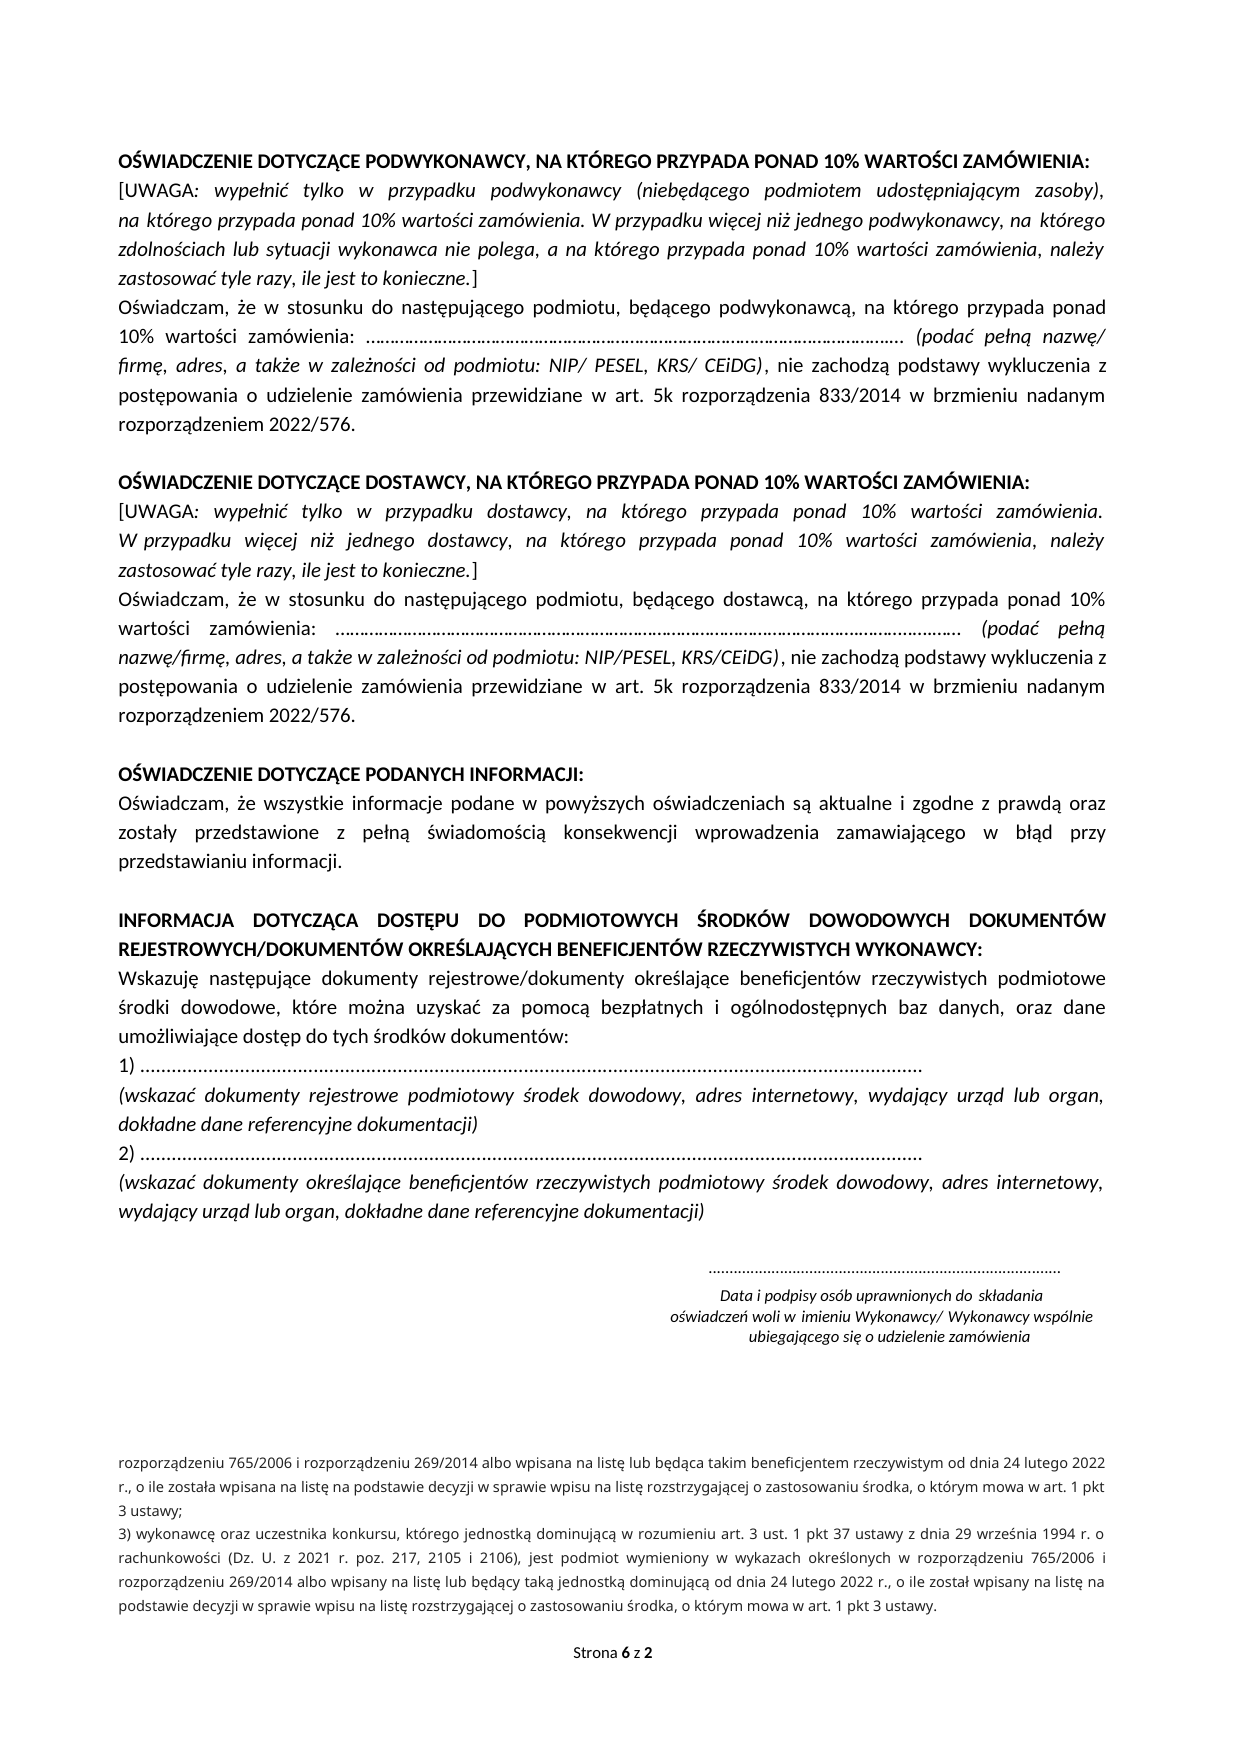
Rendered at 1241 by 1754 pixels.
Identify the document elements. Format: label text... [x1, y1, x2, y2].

text Oświadczam, że w stosunku do następującego podmiotu, będącego dostawcą, na którego przypada ponad 10% wartości zamówienia: ……………………………………………………………………………………………….………..….…… (podać pełną nazwę/firmę, adres, a także w zależności od podmiotu: NIP/PESEL, KRS/CEiDG), nie zachodzą podstawy wykluczenia z postępowania o udzielenie zamówienia przewidziane w art. 5k rozporządzenia 833/2014 w brzmieniu nadanym rozporządzeniem 2022/576. [118, 586, 1107, 728]
text Wskazuję następujące dokumenty rejestrowe/dokumenty określające beneficjentów rzeczywistych podmiotowe środki dowodowe, które można uzyskać za pomocą bezpłatnych i ogólnodostępnych baz danych, oraz dane umożliwiające dostęp do tych środków dokumentów: [118, 965, 1107, 1049]
text 1) ..................................................................................................................................................... [118, 1053, 1107, 1078]
text Oświadczam, że wszystkie informacje podane w powyższych oświadczeniach są aktualne i zgodne z prawdą oraz zostały przedstawione z pełną świadomością konsekwencji wprowadzenia zamawiającego w błąd przy przedstawianiu informacji. [118, 790, 1107, 874]
text 2) ..................................................................................................................................................... [118, 1140, 1107, 1166]
text Data i podpisy osób uprawnionych do składania [664, 1286, 1100, 1306]
text (wskazać dokumenty rejestrowe podmiotowy środek dowodowy, adres internetowy, wydający urząd lub organ, dokładne dane referencyjne dokumentacji) [118, 1082, 1107, 1136]
text .................................................................................... [634, 1257, 1211, 1277]
text INFORMACJA DOTYCZĄCA DOSTĘPU DO PODMIOTOWYCH ŚRODKÓW DOWODOWYCH DOKUMENTÓW REJESTROWYCH/DOKUMENTÓW OKREŚLAJĄCYCH BENEFICJENTÓW RZECZYWISTYCH WYKONAWCY: [118, 907, 1107, 961]
text OŚWIADCZENIE DOTYCZĄCE PODANYCH INFORMACJI: [118, 761, 1107, 786]
text [UWAGA: wypełnić tylko w przypadku podwykonawcy (niebędącego podmiotem udostępniającym zasoby), na którego przypada ponad 10% wartości zamówienia. W przypadku więcej niż jednego podwykonawcy, na którego zdolnościach lub sytuacji wykonawca nie polega, a na którego przypada ponad 10% wartości zamówienia, należy zastosować tyle razy, ile jest to konieczne.] [118, 178, 1107, 291]
text [UWAGA: wypełnić tylko w przypadku dostawcy, na którego przypada ponad 10% wartości zamówienia. W przypadku więcej niż jednego dostawcy, na którego przypada ponad 10% wartości zamówienia, należy zastosować tyle razy, ile jest to konieczne.] [118, 498, 1107, 582]
text OŚWIADCZENIE DOTYCZĄCE DOSTAWCY, NA KTÓREGO PRZYPADA PONAD 10% WARTOŚCI ZAMÓWIENIA: [118, 469, 1107, 495]
text oświadczeń woli w imieniu Wykonawcy/ Wykonawcy wspólnie ubiegającego się o udzielenie zamówienia [664, 1306, 1100, 1346]
text OŚWIADCZENIE DOTYCZĄCE PODWYKONAWCY, NA KTÓREGO PRZYPADA PONAD 10% WARTOŚCI ZAMÓWIENIA: [118, 148, 1107, 174]
text (wskazać dokumenty określające beneficjentów rzeczywistych podmiotowy środek dowodowy, adres internetowy, wydający urząd lub organ, dokładne dane referencyjne dokumentacji) [118, 1169, 1107, 1224]
text Oświadczam, że w stosunku do następującego podmiotu, będącego podwykonawcą, na którego przypada ponad 10% wartości zamówienia: ……………………………………………………………………………………………….… (podać pełną nazwę/ firmę, adres, a także w zależności od podmiotu: NIP/ PESEL, KRS/ CEiDG), nie zachodzą podstawy wykluczenia z postępowania o udzielenie zamówienia przewidziane w art. 5k rozporządzenia 833/2014 w brzmieniu nadanym rozporządzeniem 2022/576. [118, 294, 1107, 436]
